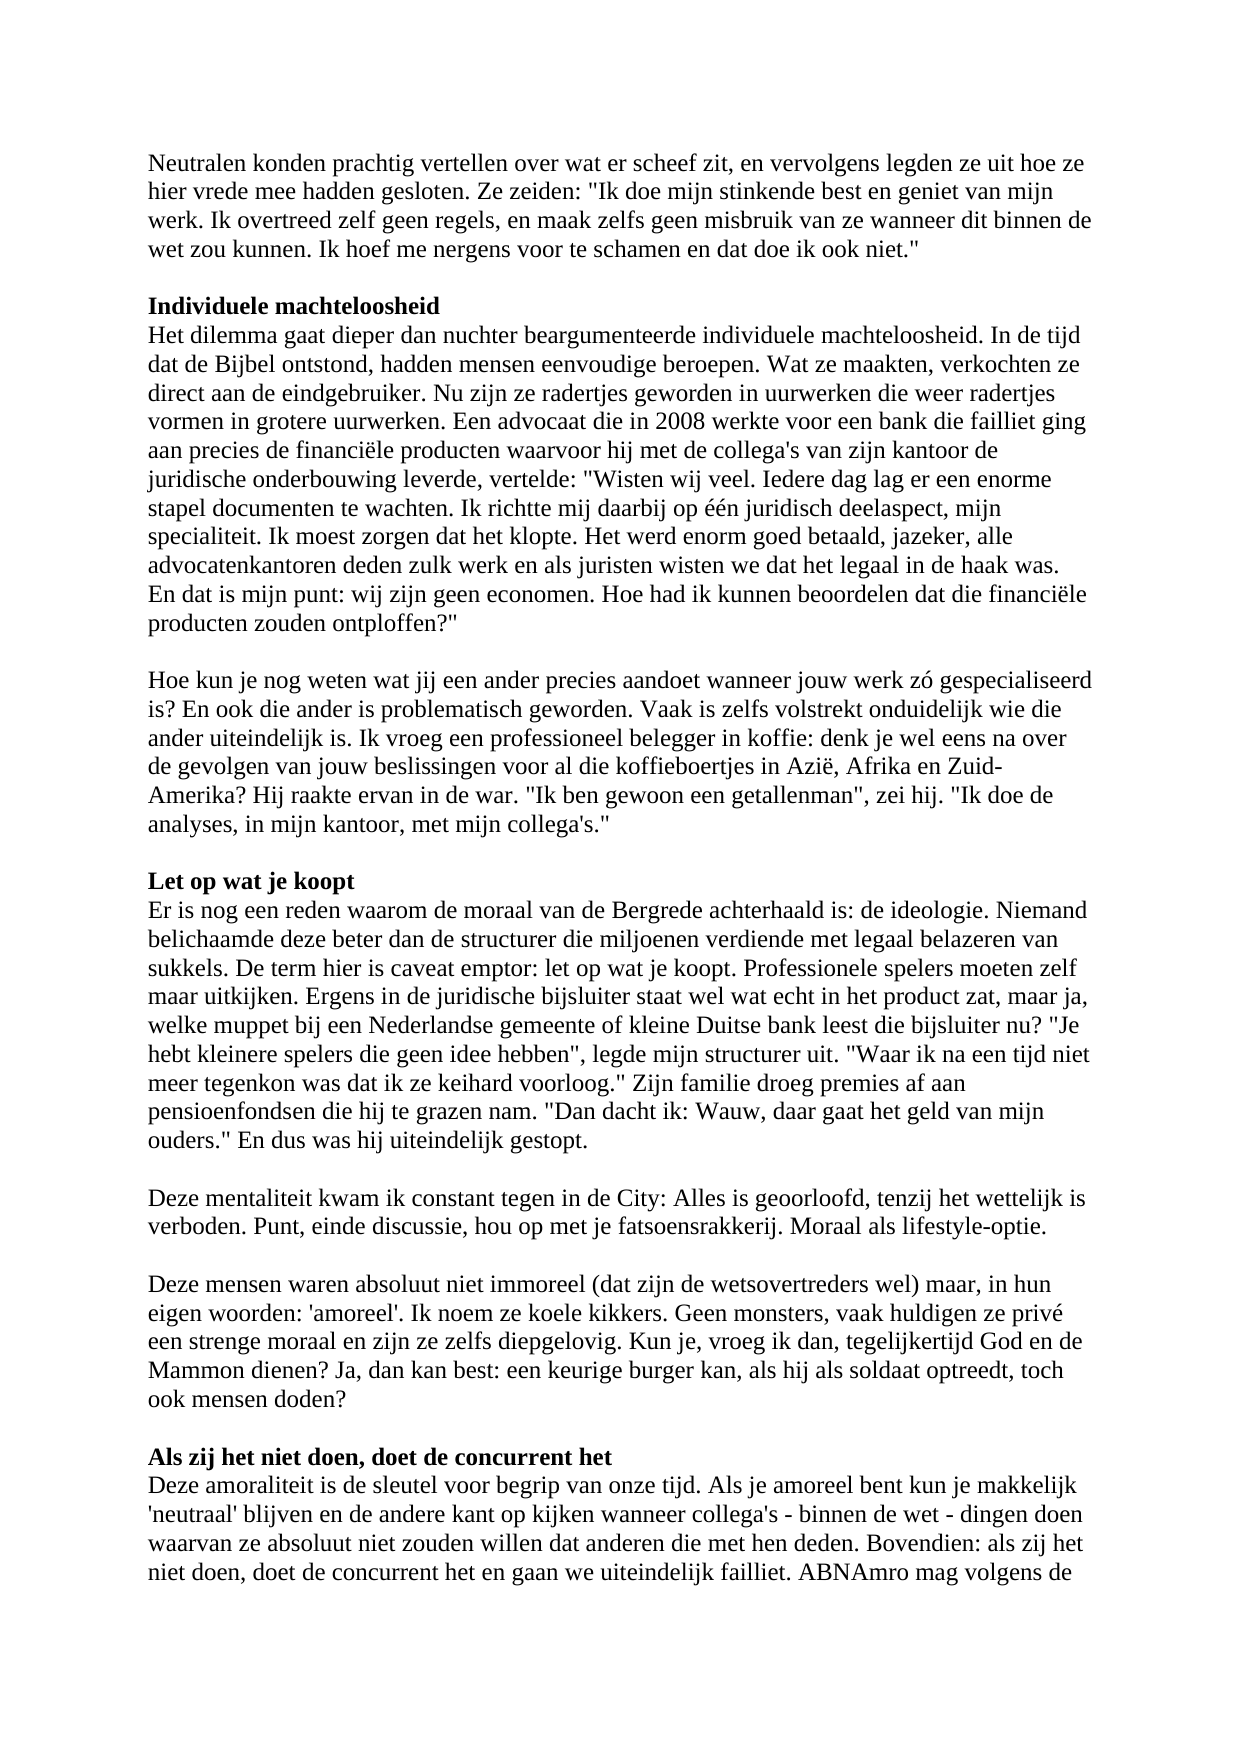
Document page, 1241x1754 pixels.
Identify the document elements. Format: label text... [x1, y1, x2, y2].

text Neutralen konden prachtig vertellen over wat er scheef zit, en vervolgens legden ze uit hoe ze hier vrede mee hadden gesloten. Ze zeiden: "Ik doe mijn stinkende best en geniet van mijn werk. Ik overtreed zelf geen regels, en maak zelfs geen misbruik van ze wanneer dit binnen de wet zou kunnen. Ik hoef me nergens voor te schamen en dat doe ik ook niet." Individuele machteloosheid Het dilemma gaat dieper dan nuchter beargumenteerde individuele machteloosheid. In de tijd dat de Bijbel ontstond, hadden mensen eenvoudige beroepen. Wat ze maakten, verkochten ze direct aan de eindgebruiker. Nu zijn ze radertjes geworden in uurwerken die weer radertjes vormen in grotere uurwerken. Een advocaat die in 2008 werkte voor een bank die failliet ging aan precies de financiële producten waarvoor hij met de collega's van zijn kantoor de juridische onderbouwing leverde, vertelde: "Wisten wij veel. Iedere dag lag er een enorme stapel documenten te wachten. Ik richtte mij daarbij op één juridisch deelaspect, mijn specialiteit. Ik moest zorgen dat het klopte. Het werd enorm goed betaald, jazeker, alle advocatenkantoren deden zulk werk en als juristen wisten we dat het legaal in de haak was. En dat is mijn punt: wij zijn geen economen. Hoe had ik kunnen beoordelen dat die financiële producten zouden ontploffen?" Hoe kun je nog weten wat jij een ander precies aandoet wanneer jouw werk zó gespecialiseerd is? En ook die ander is problematisch geworden. Vaak is zelfs volstrekt onduidelijk wie die ander uiteindelijk is. Ik vroeg een professioneel belegger in koffie: denk je wel eens na over de gevolgen van jouw beslissingen voor al die koffieboertjes in Azië, Afrika en Zuid-Amerika? Hij raakte ervan in de war. "Ik ben gewoon een getallenman", zei hij. "Ik doe de analyses, in mijn kantoor, met mijn collega's." Let op wat je koopt Er is nog een reden waarom de moraal van de Bergrede achterhaald is: de ideologie. Niemand belichaamde deze beter dan de structurer die miljoenen verdiende met legaal belazeren van sukkels. De term hier is caveat emptor: let op wat je koopt. Professionele spelers moeten zelf maar uitkijken. Ergens in de juridische bijsluiter staat wel wat echt in het product zat, maar ja, welke muppet bij een Nederlandse gemeente of kleine Duitse bank leest die bijsluiter nu? "Je hebt kleinere spelers die geen idee hebben", legde mijn structurer uit. "Waar ik na een tijd niet meer tegenkon was dat ik ze keihard voorloog." Zijn familie droeg premies af aan pensioenfondsen die hij te grazen nam. "Dan dacht ik: Wauw, daar gaat het geld van mijn ouders." En dus was hij uiteindelijk gestopt. Deze mentaliteit kwam ik constant tegen in de City: Alles is geoorloofd, tenzij het wettelijk is verboden. Punt, einde discussie, hou op met je fatsoensrakkerij. Moraal als lifestyle-optie. Deze mensen waren absoluut niet immoreel (dat zijn de wetsovertreders wel) maar, in hun eigen woorden: 'amoreel'. Ik noem ze koele kikkers. Geen monsters, vaak huldigen ze privé een strenge moraal en zijn ze zelfs diepgelovig. Kun je, vroeg ik dan, tegelijkertijd God en de Mammon dienen? Ja, dan kan best: een keurige burger kan, als hij als soldaat optreedt, toch ook mensen doden? [148, 148, 1093, 1413]
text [148, 1442, 1093, 1586]
